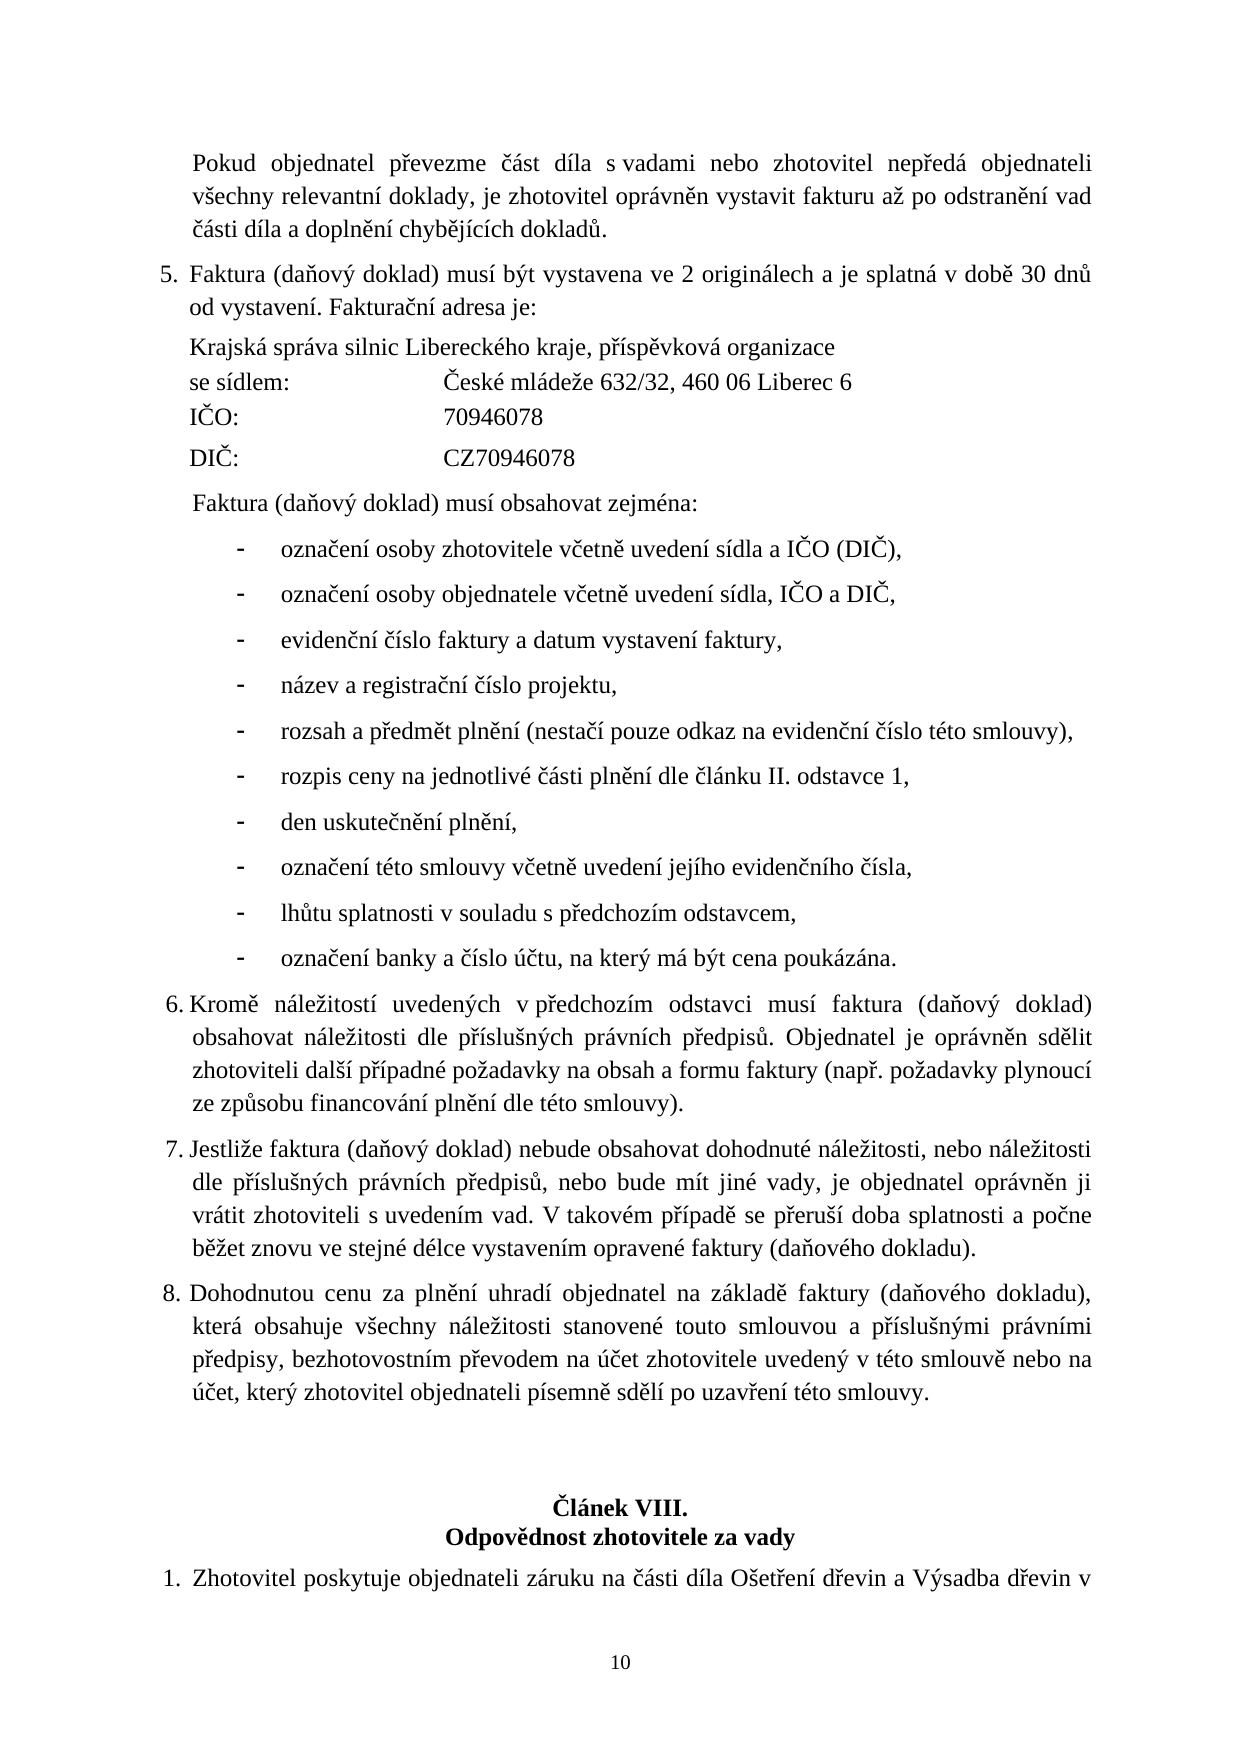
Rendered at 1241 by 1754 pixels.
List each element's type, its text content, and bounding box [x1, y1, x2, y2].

list Faktura (daňový doklad) musí být vystavena ve 2 originálech a je splatná v době 30 dnů od vystavení. Fakturační adresa je: [159, 259, 1092, 321]
list evidenční číslo faktury a datum vystavení faktury, [236, 625, 1092, 654]
list Jestliže faktura (daňový doklad) nebude obsahovat dohodnuté náležitosti, nebo náležitosti dle příslušných právních předpisů, nebo bude mít jiné vady, je objednatel oprávněn ji vrátit zhotoviteli s uvedením vad. V takovém případě se přeruší doba splatnosti a počne běžet znovu ve stejné délce vystavením opravené faktury (daňového dokladu). [165, 1134, 1092, 1261]
list označení této smlouvy včetně uvedení jejího evidenčního čísla, [236, 852, 1092, 881]
text se sídlem: České mládeže 632/32, 460 06 Liberec 6 [189, 367, 1092, 395]
list den uskutečnění plnění, [236, 807, 1092, 836]
list lhůtu splatnosti v souladu s předchozím odstavcem, [236, 898, 1092, 927]
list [162, 1563, 1092, 1592]
list rozpis ceny na jednotlivé části plnění dle článku II. odstavce 1, [236, 761, 1092, 790]
text Pokud objednatel převezme část díla s vadami nebo zhotovitel nepředá objednateli všechny relevantní doklady, je zhotovitel oprávněn vystavit fakturu až po odstranění vad části díla a doplnění chybějících dokladů. [192, 148, 1092, 242]
list Dohodnutou cenu za plnění uhradí objednatel na základě faktury (daňového dokladu), která obsahuje všechny náležitosti stanovené touto smlouvou a příslušnými právními předpisy, bezhotovostním převodem na účet zhotovitele uvedený v této smlouvě nebo na účet, který zhotovitel objednateli písemně sdělí po uzavření této smlouvy. [162, 1278, 1092, 1406]
text IČO: 70946078 [189, 402, 1092, 430]
text Faktura (daňový doklad) musí obsahovat zejména: [192, 488, 1092, 517]
list označení banky a číslo účtu, na který má být cena poukázána. [236, 943, 1092, 972]
text Článek VIII. Odpovědnost zhotovitele za vady [148, 1493, 1092, 1550]
list název a registrační číslo projektu, [236, 670, 1092, 699]
list Kromě náležitostí uvedených v předchozím odstavci musí faktura (daňový doklad) obsahovat náležitosti dle příslušných právních předpisů. Objednatel je oprávněn sdělit zhotoviteli další případné požadavky na obsah a formu faktury (např. požadavky plynoucí ze způsobu financování plnění dle této smlouvy). [165, 989, 1092, 1117]
list označení osoby objednatele včetně uvedení sídla, IČO a DIČ, [236, 579, 1092, 608]
text DIČ: CZ70946078 [148, 443, 1092, 472]
list označení osoby zhotovitele včetně uvedení sídla a IČO (DIČ), [236, 534, 1092, 563]
list rozsah a předmět plnění (nestačí pouze odkaz na evidenční číslo této smlouvy), [236, 716, 1092, 745]
text Krajská správa silnic Libereckého kraje, příspěvková organizace [189, 332, 1092, 360]
